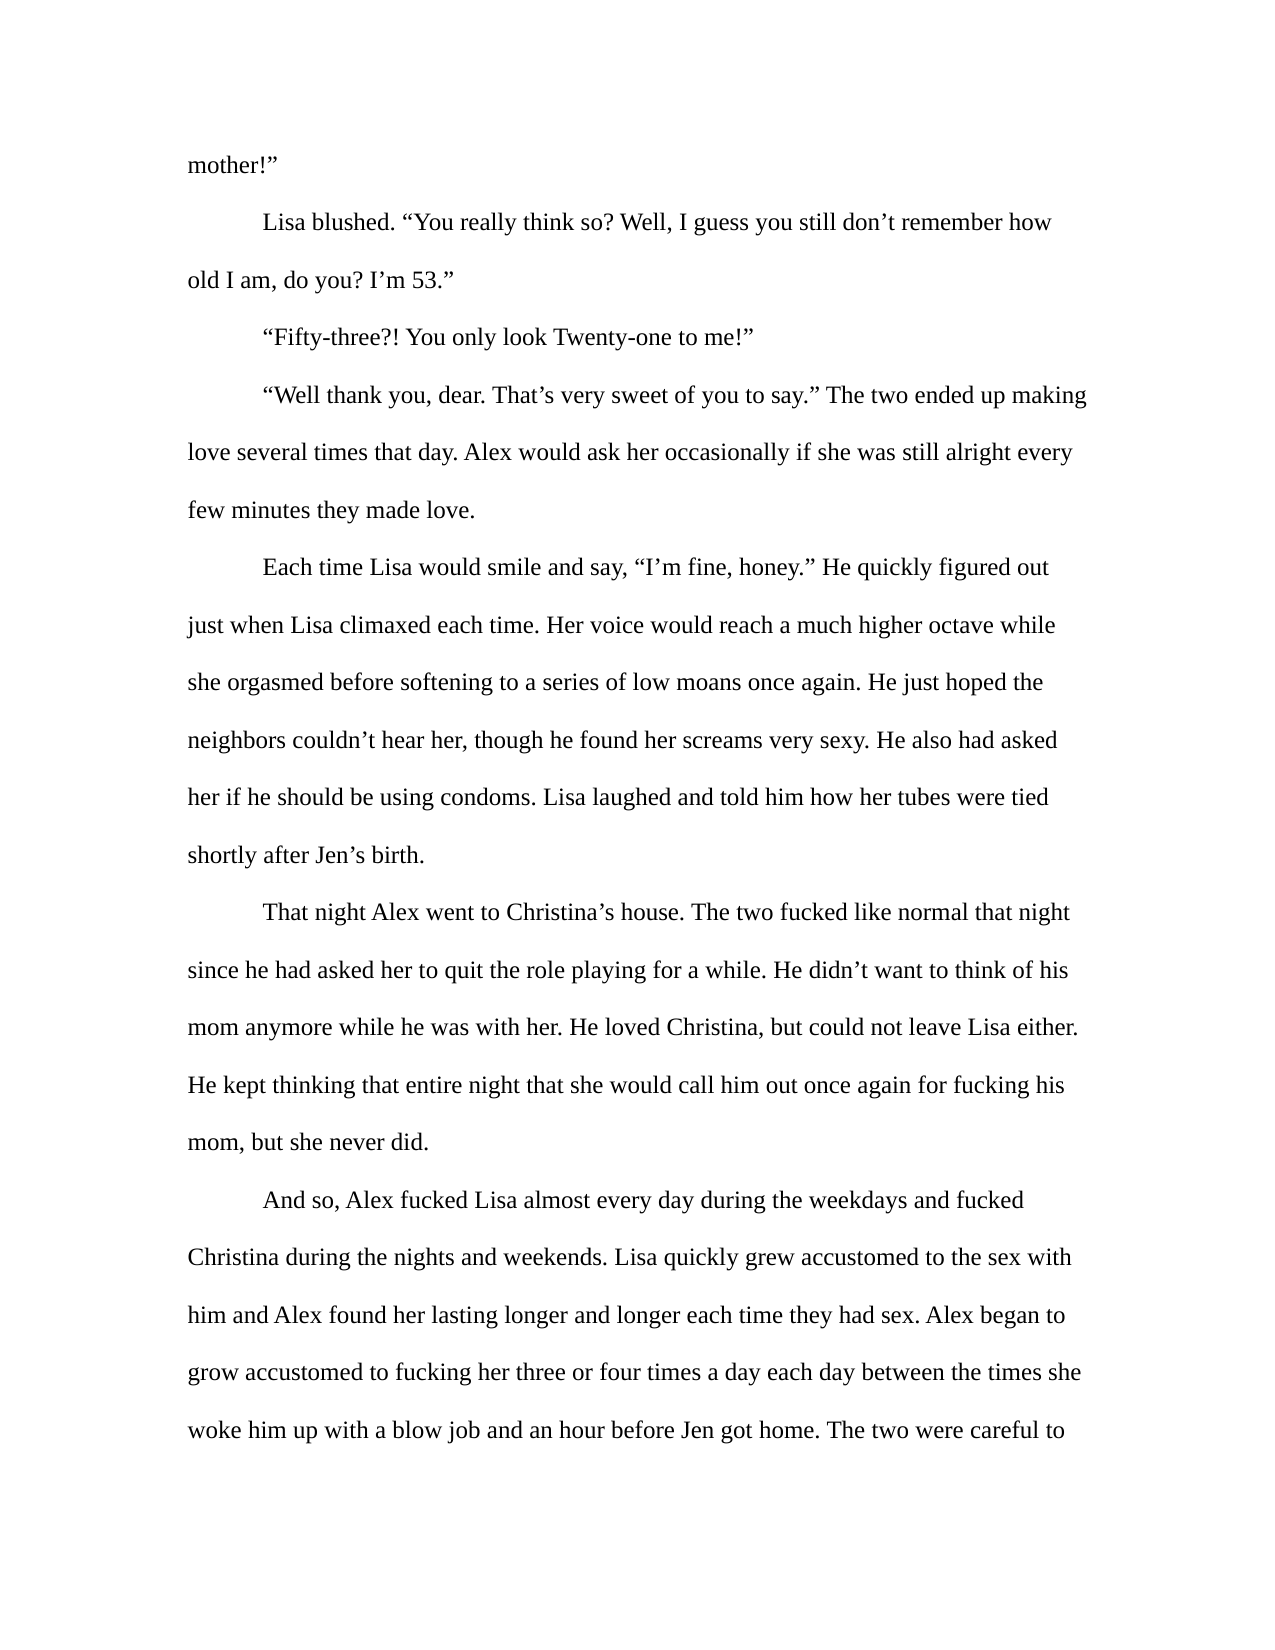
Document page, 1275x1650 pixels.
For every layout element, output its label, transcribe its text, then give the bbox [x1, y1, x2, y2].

text That night Alex went to Christina’s house. The two fucked like normal that night since he had asked her to quit the role playing for a while. He didn’t want to think of his mom anymore while he was with her. He loved Christina, but could not leave Lisa either. He kept thinking that entire night that she would call him out once again for fucking his mom, but she never did. [187, 897, 1087, 1156]
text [187, 1185, 1087, 1444]
text “Fifty-three?! You only look Twenty-one to me!” [187, 322, 1087, 351]
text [187, 150, 1087, 179]
text Each time Lisa would smile and say, “I’m fine, honey.” He quickly figured out just when Lisa climaxed each time. Her voice would reach a much higher octave while she orgasmed before softening to a series of low moans once again. He just hoped the neighbors couldn’t hear her, though he found her screams very sexy. He also had asked her if he should be using condoms. Lisa laughed and told him how her tubes were tied shortly after Jen’s birth. [187, 552, 1087, 869]
text “Well thank you, dear. That’s very sweet of you to say.” The two ended up making love several times that day. Alex would ask her occasionally if she was still alright every few minutes they made love. [187, 380, 1087, 524]
text Lisa blushed. “You really think so? Well, I guess you still don’t remember how old I am, do you? I’m 53.” [187, 207, 1087, 294]
